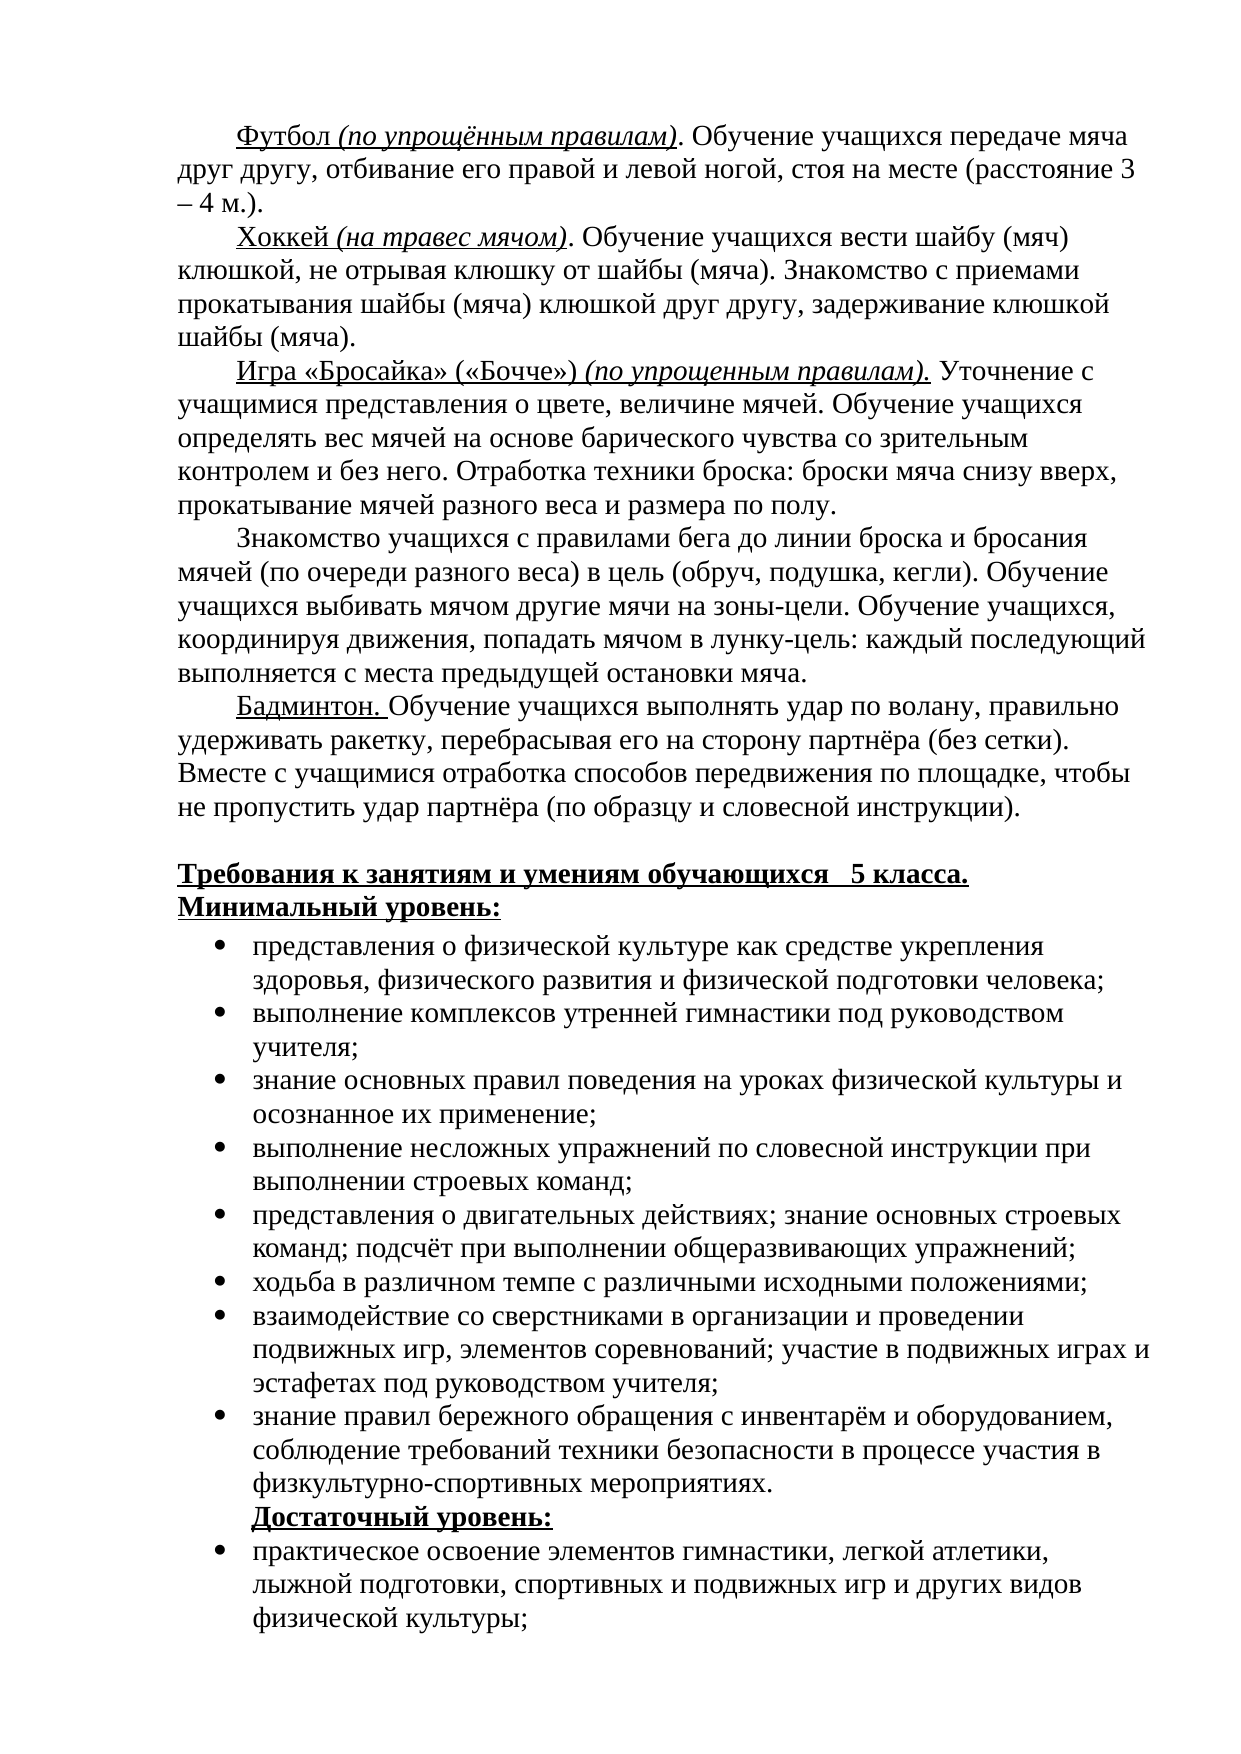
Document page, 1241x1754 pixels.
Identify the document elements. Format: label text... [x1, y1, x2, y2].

list ходьба в различном темпе с различными исходными положениями; [215, 1264, 1152, 1298]
text Требования к занятиям и умениям обучающихся 5 класса. [177, 856, 1152, 889]
list знание правил бережного обращения с инвентарём и оборудованием, соблюдение требований техники безопасности в процессе участия в физкультурно-спортивных мероприятиях. [215, 1398, 1152, 1499]
list Игра «Бросайка» («Бочче») (по упрощенным правилам). Уточнение с учащимися представления о цвете, величине мячей. Обучение учащихся определять вес мячей на основе барического чувства со зрительным контролем и без него. Отработка техники броска: броски мяча снизу вверх, прокатывание мячей разного веса и размера по полу. [177, 353, 1152, 521]
list взаимодействие со сверстниками в организации и проведении подвижных игр, элементов соревнований; участие в подвижных играх и эстафетах под руководством учителя; [215, 1298, 1152, 1398]
list выполнение несложных упражнений по словесной инструкции при выполнении строевых команд; [215, 1130, 1152, 1197]
list Знакомство учащихся с правилами бега до линии броска и бросания мячей (по очереди разного веса) в цель (обруч, подушка, кегли). Обучение учащихся выбивать мячом другие мячи на зоны-цели. Обучение учащихся, координируя движения, попадать мячом в лунку-цель: каждый последующий выполняется с места предыдущей остановки мяча. [177, 521, 1152, 688]
list представления о двигательных действиях; знание основных строевых команд; подсчёт при выполнении общеразвивающих упражнений; [215, 1197, 1152, 1264]
list Футбол (по упрощённым правилам). Обучение учащихся передаче мяча друг другу, отбивание его правой и левой ногой, стоя на месте (расстояние 3 – 4 м.). [177, 118, 1152, 219]
list Бадминтон. Обучение учащихся выполнять удар по волану, правильно удерживать ракетку, перебрасывая его на сторону партнёра (без сетки). Вместе с учащимися отработка способов передвижения по площадке, чтобы не пропустить удар партнёра (по образцу и словесной инструкции). [177, 688, 1152, 822]
text Достаточный уровень: [177, 1499, 1152, 1533]
list знание основных правил поведения на уроках физической культуры и осознанное их применение; [215, 1062, 1152, 1130]
text Минимальный уровень: [177, 889, 1152, 923]
list Хоккей (на травес мячом). Обучение учащихся вести шайбу (мяч) клюшкой, не отрывая клюшку от шайбы (мяча). Знакомство с приемами прокатывания шайбы (мяча) клюшкой друг другу, задерживание клюшкой шайбы (мяча). [177, 219, 1152, 353]
list практическое освоение элементов гимнастики, легкой атлетики, лыжной подготовки, спортивных и подвижных игр и других видов физической культуры; [215, 1533, 1152, 1633]
list выполнение комплексов утренней гимнастики под руководством учителя; [215, 995, 1152, 1062]
list представления о физической культуре как средстве укрепления здоровья, физического развития и физической подготовки человека; [215, 928, 1152, 995]
